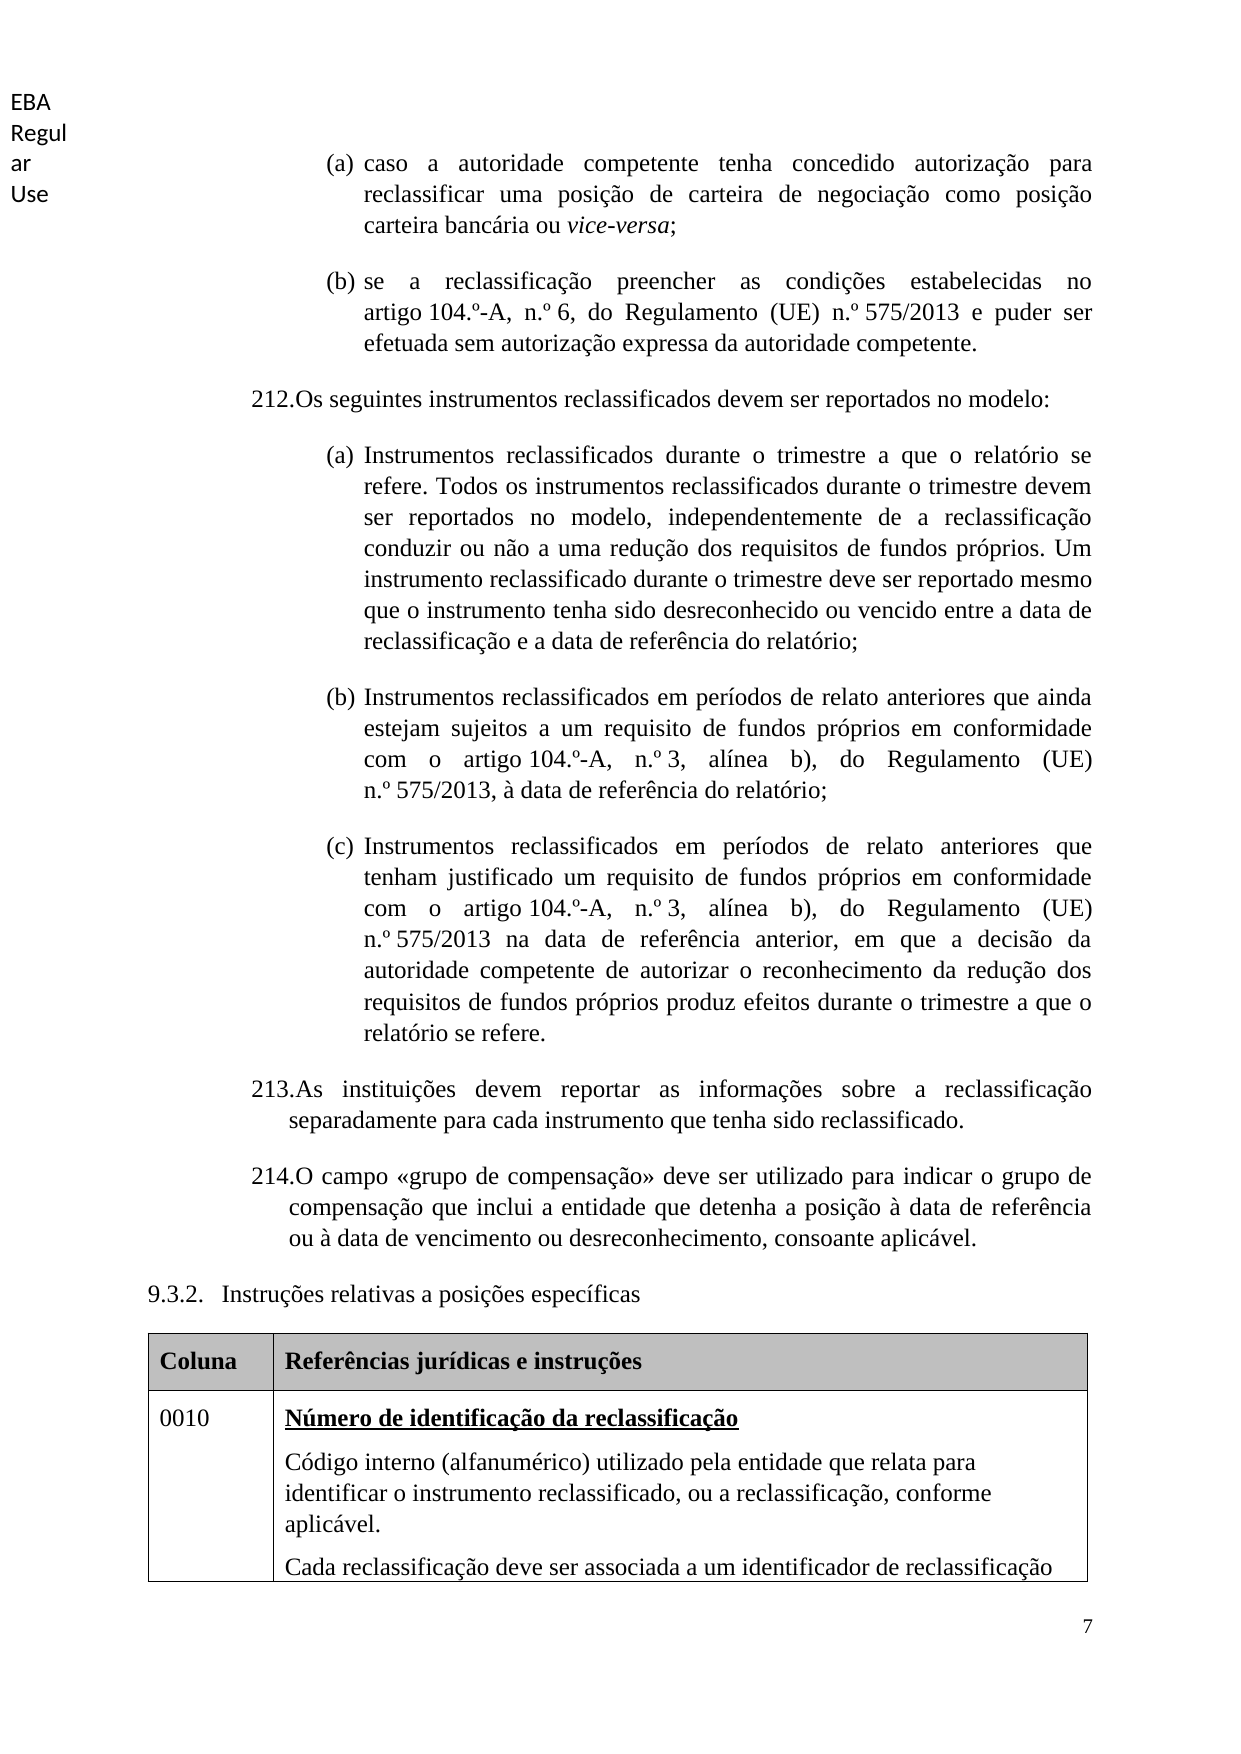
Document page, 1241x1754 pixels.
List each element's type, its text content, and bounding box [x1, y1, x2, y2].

list se a reclassificação preencher as condições estabelecidas no artigo 104.º-A, n.º 6, do Regulamento (UE) n.º 575/2013 e puder ser efetuada sem autorização expressa da autoridade competente. [326, 266, 1093, 357]
list Os seguintes instrumentos reclassificados devem ser reportados no modelo: [251, 384, 1093, 413]
table_header Referências jurídicas e instruções [274, 1334, 1087, 1390]
list Instrumentos reclassificados em períodos de relato anteriores que tenham justificado um requisito de fundos próprios em conformidade com o artigo 104.º-A, n.º 3, alínea b), do Regulamento (UE) n.º 575/2013 na data de referência anterior, em que a decisão da autoridade competente de autorizar o reconhecimento da redução dos requisitos de fundos próprios produz efeitos durante o trimestre a que o relatório se refere. [326, 831, 1093, 1046]
list 9.3.2. Instruções relativas a posições específicas [148, 1279, 1093, 1308]
table_header Coluna [149, 1334, 273, 1390]
list As instituições devem reportar as informações sobre a reclassificação separadamente para cada instrumento que tenha sido reclassificado. [251, 1074, 1093, 1133]
table_cell 0010 [149, 1391, 273, 1581]
list O campo «grupo de compensação» deve ser utilizado para indicar o grupo de compensação que inclui a entidade que detenha a posição à data de referência ou à data de vencimento ou desreconhecimento, consoante aplicável. [251, 1161, 1093, 1252]
list Instrumentos reclassificados durante o trimestre a que o relatório se refere. Todos os instrumentos reclassificados durante o trimestre devem ser reportados no modelo, independentemente de a reclassificação conduzir ou não a uma redução dos requisitos de fundos próprios. Um instrumento reclassificado durante o trimestre deve ser reportado mesmo que o instrumento tenha sido desreconhecido ou vencido entre a data de reclassificação e a data de referência do relatório; [326, 440, 1093, 655]
list caso a autoridade competente tenha concedido autorização para reclassificar uma posição de carteira de negociação como posição carteira bancária ou vice-versa; [326, 148, 1093, 238]
list Instrumentos reclassificados em períodos de relato anteriores que ainda estejam sujeitos a um requisito de fundos próprios em conformidade com o artigo 104.º-A, n.º 3, alínea b), do Regulamento (UE) n.º 575/2013, à data de referência do relatório; [326, 682, 1093, 804]
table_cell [274, 1391, 1087, 1581]
